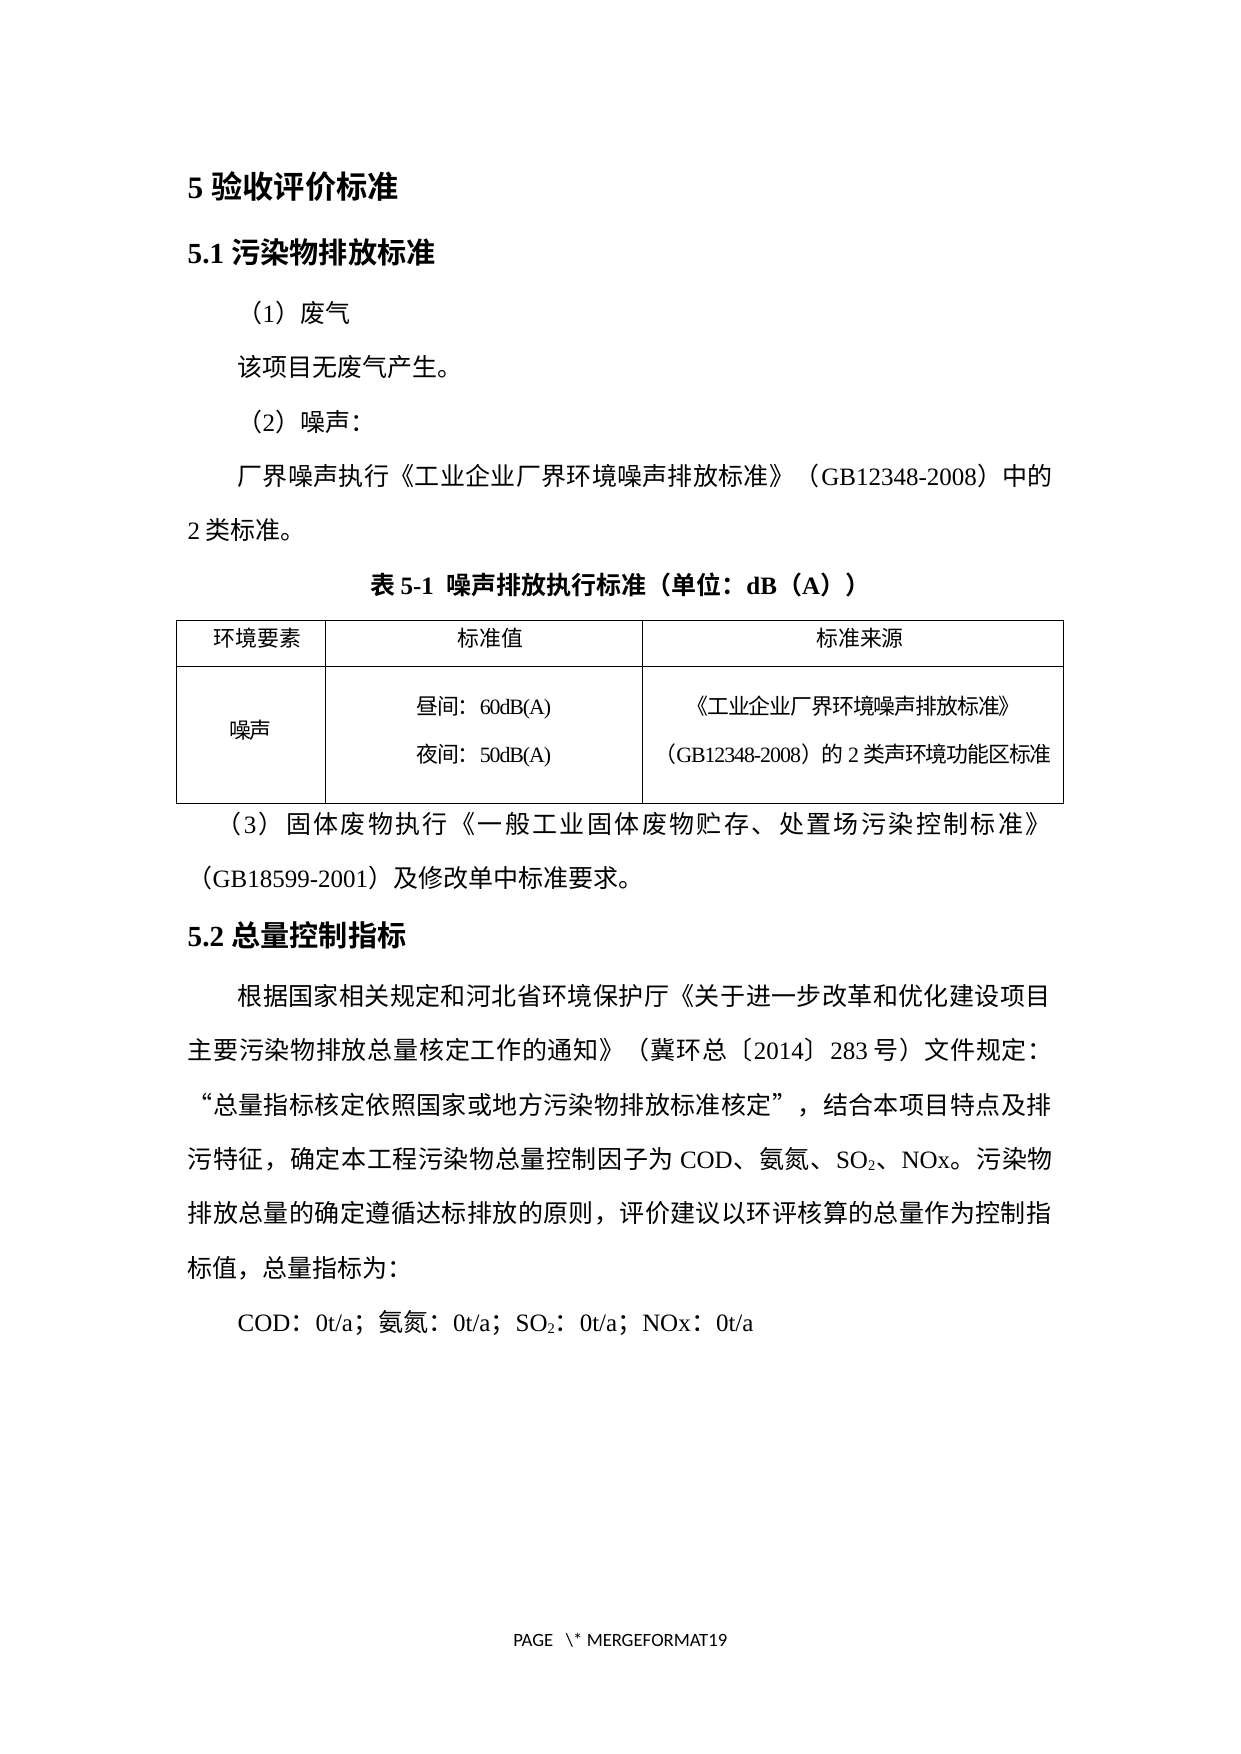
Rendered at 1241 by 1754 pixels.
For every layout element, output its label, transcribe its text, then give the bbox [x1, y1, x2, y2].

subtitle 5 验收评价标准 [187, 162, 1053, 207]
text 根据国家相关规定和河北省环境保护厅《关于进一步改革和优化建设项目主要污染物排放总量核定工作的通知》（冀环总〔2014〕283号）文件规定：“总量指标核定依照国家或地方污染物排放标准核定”，结合本项目特点及排污特征，确定本工程污染物总量控制因子为COD、氨氮、SO2、NOx。污染物排放总量的确定遵循达标排放的原则，评价建议以环评核算的总量作为控制指标值，总量指标为： [187, 976, 1053, 1284]
subtitle 5.1 污染物排放标准 [187, 230, 1053, 272]
subtitle 5.2 总量控制指标 [187, 913, 1053, 955]
text （1）废气 [187, 293, 1053, 329]
text 表5-1 噪声排放执行标准（单位：dB（A）） [187, 565, 1053, 601]
text 厂界噪声执行《工业企业厂界环境噪声排放标准》（GB12348-2008）中的2类标准。 [187, 456, 1053, 547]
table_cell 噪声 [177, 667, 325, 803]
table_header 环境要素 [177, 621, 325, 666]
table_cell 《工业企业厂界环境噪声排放标准》（GB12348-2008）的2类声环境功能区标准 [643, 667, 1063, 803]
text 该项目无废气产生。 [187, 348, 1053, 384]
text （2）噪声： [187, 402, 1053, 438]
table_cell 昼间：60dB(A) 夜间：50dB(A) [326, 667, 642, 803]
text COD：0t/a；氨氮：0t/a；SO2：0t/a；NOx：0t/a [187, 1303, 1053, 1339]
table_header 标准来源 [643, 621, 1063, 666]
table_header 标准值 [326, 621, 642, 666]
text （3）固体废物执行《一般工业固体废物贮存、处置场污染控制标准》（GB18599-2001）及修改单中标准要求。 [187, 804, 1053, 895]
